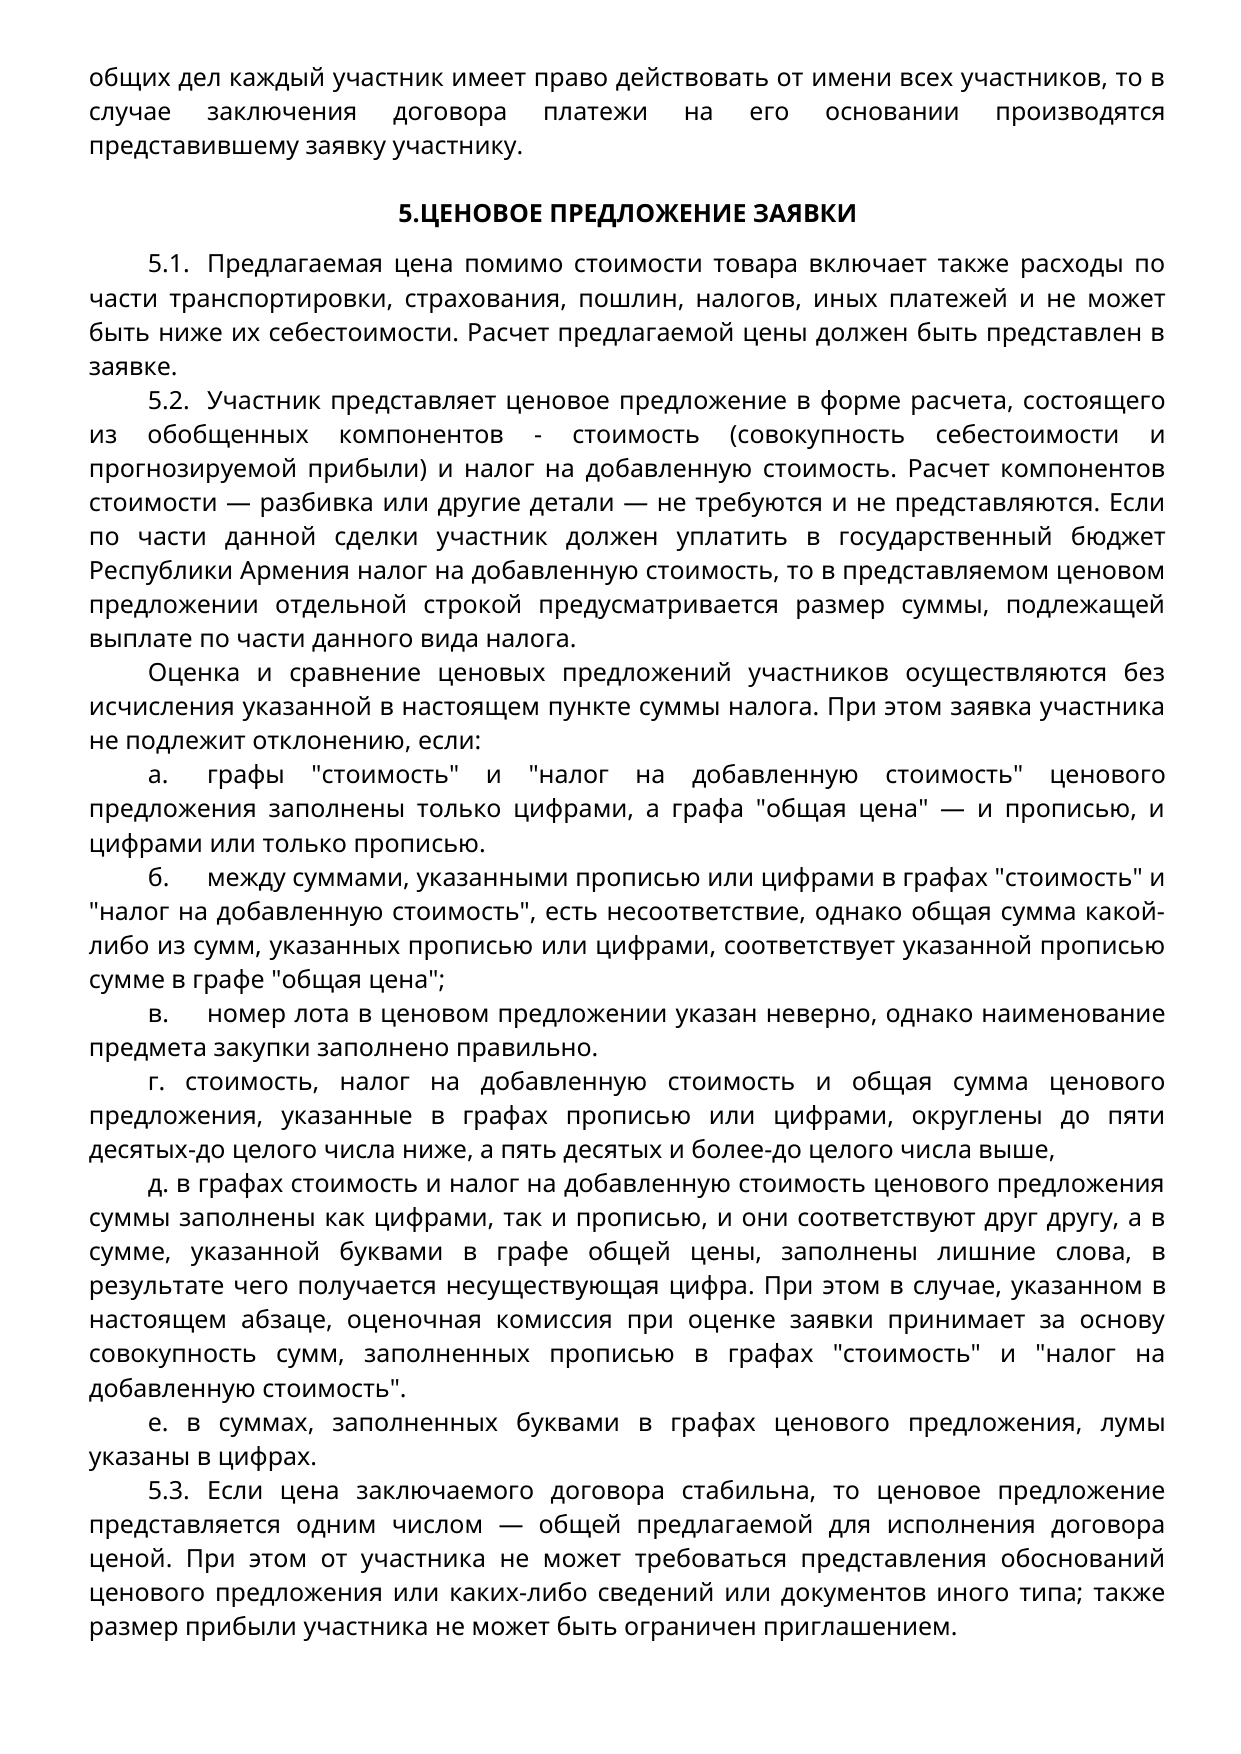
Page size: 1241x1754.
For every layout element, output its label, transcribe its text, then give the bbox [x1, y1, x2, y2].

text б. между суммами, указанными прописью или цифрами в графах "стоимость" и "налог на добавленную стоимость", есть несоответствие, однако общая сумма какой-либо из сумм, указанных прописью или цифрами, соответствует указанной прописью сумме в графе "общая цена"; [89, 859, 1167, 996]
text 5.2. Участник представляет ценовое предложение в форме расчета, состоящего из обобщенных компонентов - стоимость (совокупность себестоимости и прогнозируемой прибыли) и налог на добавленную стоимость. Расчет компонентов стоимости — разбивка или другие детали — не требуются и не представляются. Если по части данной сделки участник должен уплатить в государственный бюджет Республики Армения налог на добавленную стоимость, то в представляемом ценовом предложении отдельной строкой предусматривается размер суммы, подлежащей выплате по части данного вида налога. [89, 382, 1167, 655]
text а. графы "стоимость" и "налог на добавленную стоимость" ценового предложения заполнены только цифрами, а графа "общая цена" — и прописью, и цифрами или только прописью. [89, 757, 1167, 859]
text д. в графах стоимость и налог на добавленную стоимость ценового предложения суммы заполнены как цифрами, так и прописью, и они соответствуют друг другу, а в сумме, указанной буквами в графе общей цены, заполнены лишние слова, в результате чего получается несуществующая цифра. При этом в случае, указанном в настоящем абзаце, оценочная комиссия при оценке заявки принимает за основу совокупность сумм, заполненных прописью в графах "стоимость" и "налог на добавленную стоимость". [89, 1166, 1167, 1404]
text 5.1. Предлагаемая цена помимо стоимости товара включает также расходы по части транспортировки, страхования, пошлин, налогов, иных платежей и не может быть ниже их себестоимости. Расчет предлагаемой цены должен быть представлен в заявке. [89, 246, 1167, 382]
text 5.ЦЕНОВОЕ ПРЕДЛОЖЕНИЕ ЗАЯВКИ [89, 195, 1167, 229]
text е. в суммах, заполненных буквами в графах ценового предложения, лумы указаны в цифрах. [89, 1404, 1167, 1472]
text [89, 59, 1167, 161]
text 5.3. Если цена заключаемого договора стабильна, то ценовое предложение представляется одним числом — общей предлагаемой для исполнения договора ценой. При этом от участника не может требоваться представления обоснований ценового предложения или каких-либо сведений или документов иного типа; также размер прибыли участника не может быть ограничен приглашением. [89, 1472, 1167, 1643]
text Оценка и сравнение ценовых предложений участников осуществляются без исчисления указанной в настоящем пункте суммы налога. При этом заявка участника не подлежит отклонению, если: [89, 655, 1167, 757]
text в. номер лота в ценовом предложении указан неверно, однако наименование предмета закупки заполнено правильно. [89, 996, 1167, 1064]
text г. стоимость, налог на добавленную стоимость и общая сумма ценового предложения, указанные в графах прописью или цифрами, округлены до пяти десятых-до целого числа ниже, а пять десятых и более-до целого числа выше, [89, 1064, 1167, 1166]
